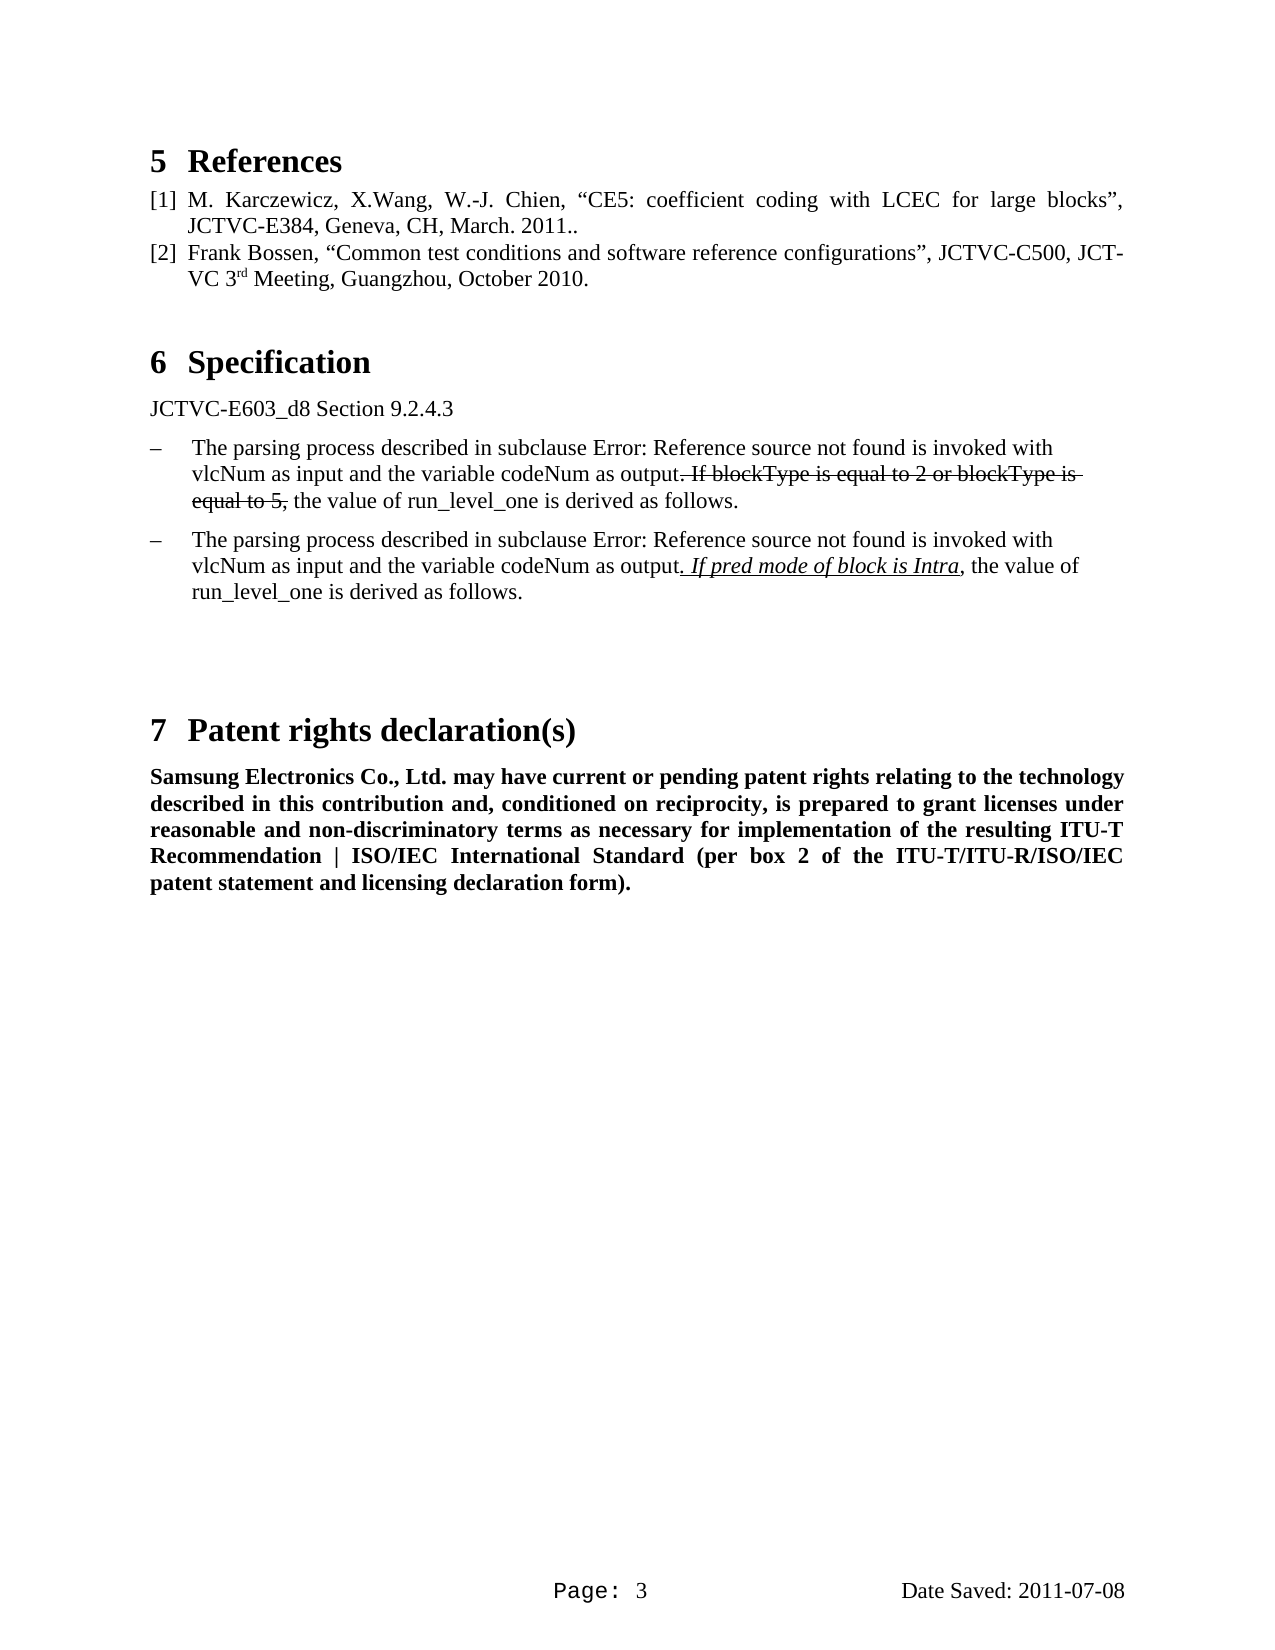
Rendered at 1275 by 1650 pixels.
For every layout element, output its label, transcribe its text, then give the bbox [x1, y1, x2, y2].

text Samsung Electronics Co., Ltd. may have current or pending patent rights relating to the technology described in this contribution and, conditioned on reciprocity, is prepared to grant licenses under reasonable and non-discriminatory terms as necessary for implementation of the resulting ITU-T Recommendation | ISO/IEC International Standard (per box 2 of the ITU-T/ITU-R/ISO/IEC patent statement and licensing declaration form). [150, 763, 1125, 895]
subtitle Specification [150, 343, 1125, 381]
text JCTVC-E603_d8 Section 9.2.4.3 [150, 395, 1125, 422]
subtitle References [150, 141, 1125, 180]
list M. Karczewicz, X.Wang, W.-J. Chien, “CE5: coefficient coding with LCEC for large blocks”, JCTVC-E384, Geneva, CH, March. 2011.. [150, 186, 1125, 239]
list Frank Bossen, “Common test conditions and software reference configurations”, JCTVC-C500, JCT-VC 3rd Meeting, Guangzhou, October 2010. [150, 239, 1125, 291]
subtitle Patent rights declaration(s) [150, 711, 1125, 749]
